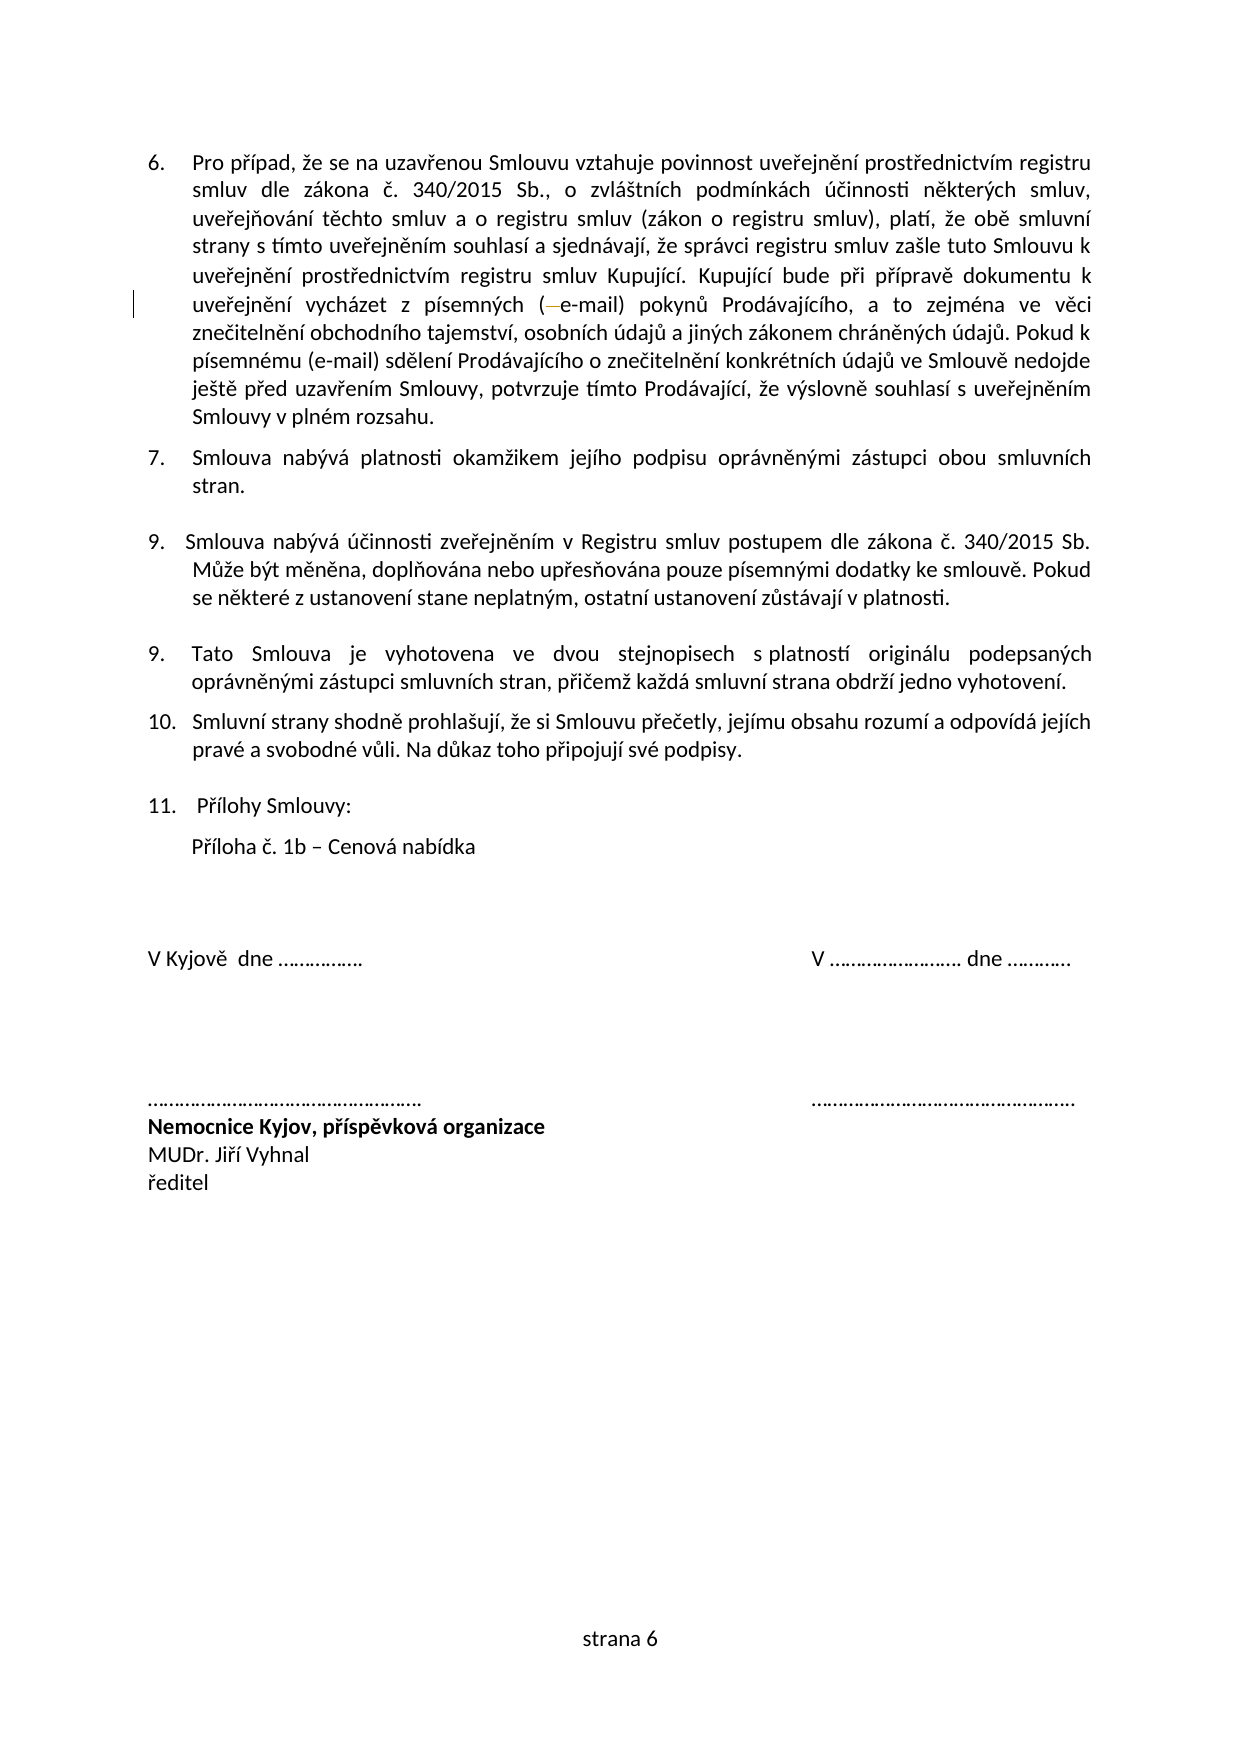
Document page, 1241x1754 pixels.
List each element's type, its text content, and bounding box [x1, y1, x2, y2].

text 10. Smluvní strany shodně prohlašují, že si Smlouvu přečetly, jejímu obsahu rozumí a odpovídá jejích pravé a svobodné vůli. Na důkaz toho připojují své podpisy. [148, 707, 1093, 763]
text 7. Smlouva nabývá platnosti okamžikem jejího podpisu oprávněnými zástupci obou smluvních stran. [148, 443, 1093, 499]
list Smlouva nabývá účinnosti zveřejněním v Registru smluv postupem dle zákona č. 340/2015 Sb. Může být měněna, doplňována nebo upřesňována pouze písemnými dodatky ke smlouvě. Pokud se některé z ustanovení stane neplatným, ostatní ustanovení zůstávají v platnosti. [148, 527, 1093, 611]
text 9. Tato Smlouva je vyhotovena ve dvou stejnopisech s platností originálu podepsaných oprávněnými zástupci smluvních stran, přičemž každá smluvní strana obdrží jedno vyhotovení. [148, 639, 1093, 695]
text MUDr. Jiří Vyhnal [148, 1140, 1093, 1168]
text 6. Pro případ, že se na uzavřenou Smlouvu vztahuje povinnost uveřejnění prostřednictvím registru smluv dle zákona č. 340/2015 Sb., o zvláštních podmínkách účinnosti některých smluv, uveřejňování těchto smluv a o registru smluv (zákon o registru smluv), platí, že obě smluvní strany s tímto uveřejněním souhlasí a sjednávají, že správci registru smluv zašle tuto Smlouvu k uveřejnění prostřednictvím registru smluv Kupující. Kupující bude při přípravě dokumentu k uveřejnění vycházet z písemných (e-mail) pokynů Prodávajícího, a to zejména ve věci znečitelnění obchodního tajemství, osobních údajů a jiných zákonem chráněných údajů. Pokud k písemnému (e-mail) sdělení Prodávajícího o znečitelnění konkrétních údajů ve Smlouvě nedojde ještě před uzavřením Smlouvy, potvrzuje tímto Prodávající, že výslovně souhlasí s uveřejněním Smlouvy v plném rozsahu. [148, 148, 1093, 430]
text V Kyjově dne ……………. V ……………………. dne ………… [148, 944, 1093, 972]
text 11. Přílohy Smlouvy: [148, 792, 1093, 819]
text ……………………………………………. ………………………………………….. [148, 1084, 1093, 1112]
text ředitel [148, 1168, 1093, 1196]
text Příloha č. 1b – Cenová nabídka [148, 832, 1093, 860]
text Nemocnice Kyjov, příspěvková organizace [148, 1112, 1093, 1140]
